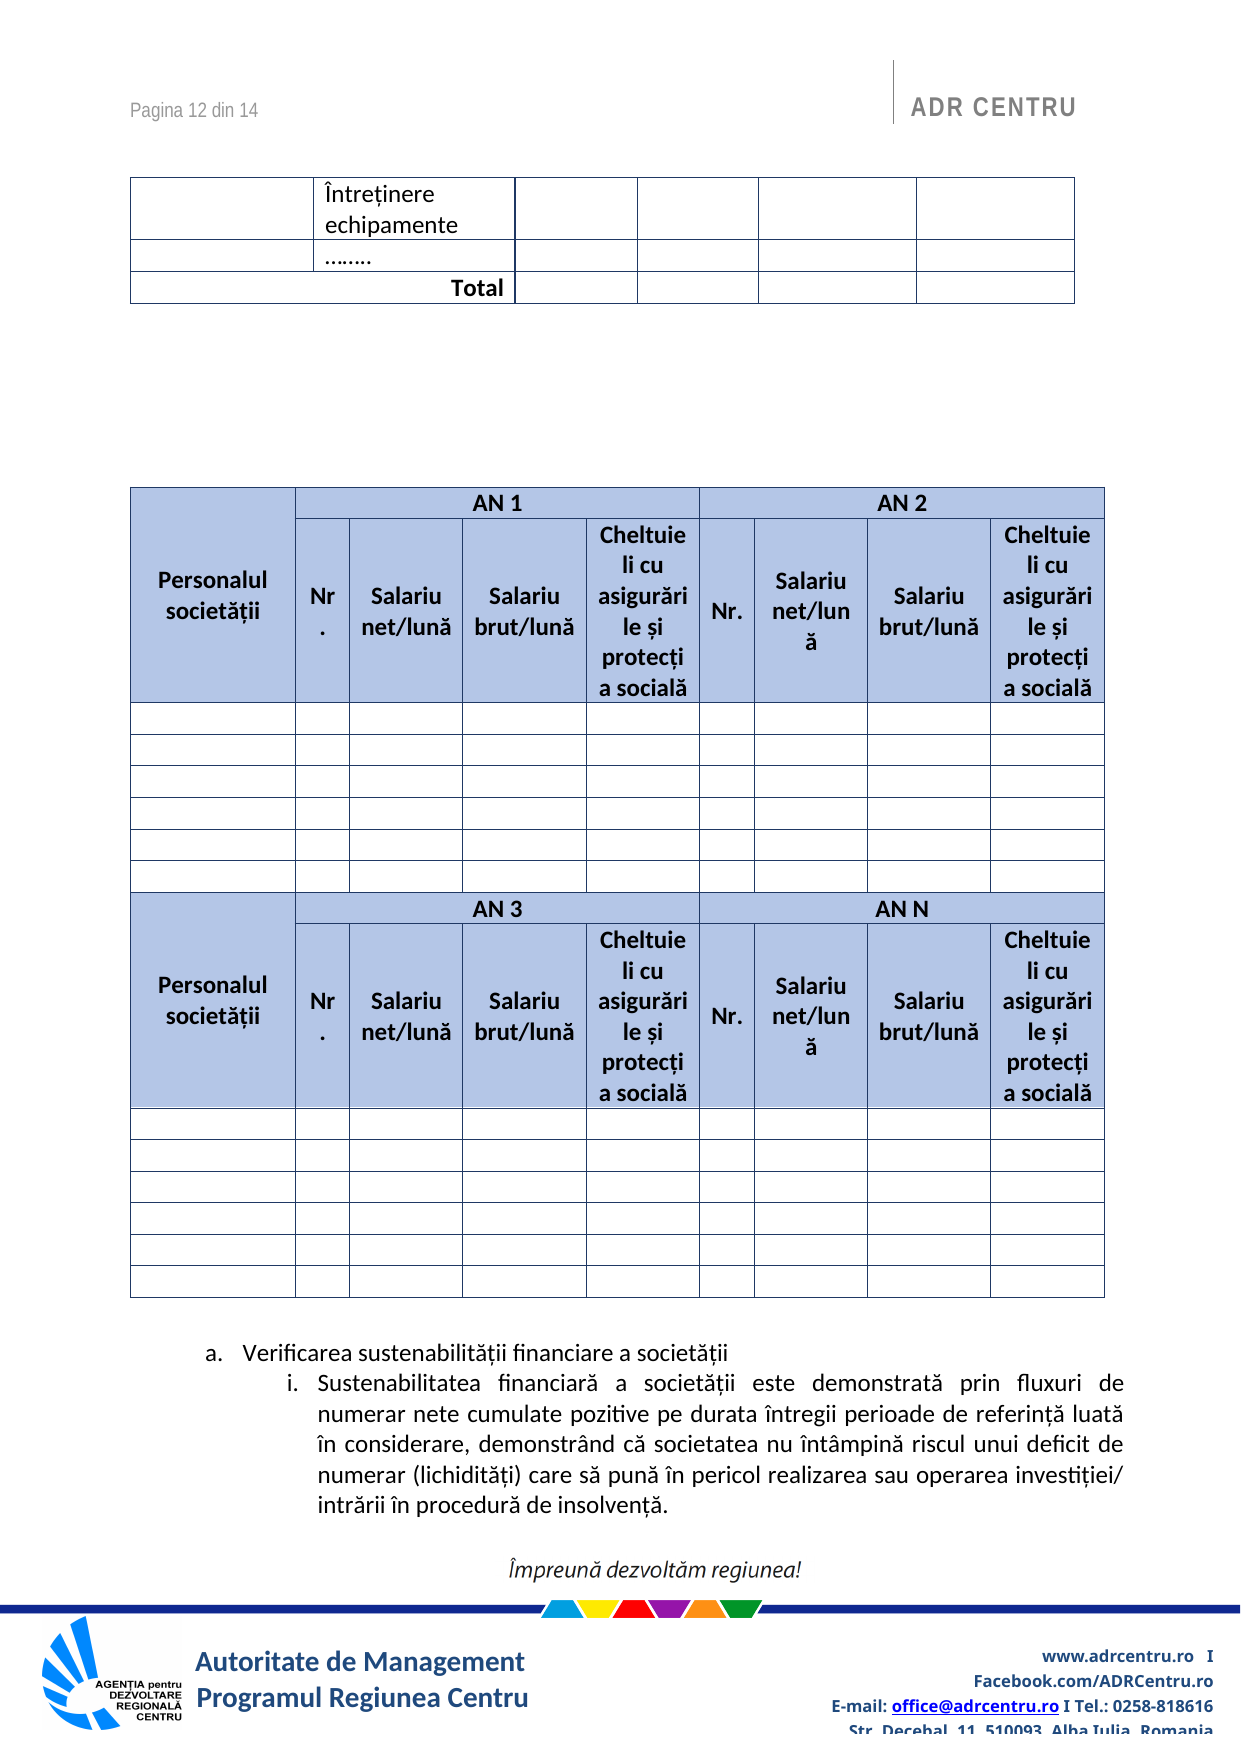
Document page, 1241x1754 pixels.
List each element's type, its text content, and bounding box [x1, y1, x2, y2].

table_cell AN N [700, 893, 1104, 923]
table_cell [700, 1109, 754, 1139]
table_cell [516, 178, 637, 239]
table_cell [917, 240, 1074, 271]
table_cell [991, 766, 1104, 797]
table_cell Salariu brut/lună [868, 519, 990, 702]
table_cell [350, 735, 462, 765]
table_cell [700, 1140, 754, 1171]
table_cell [700, 703, 754, 734]
table_cell [516, 240, 637, 271]
table_cell [868, 1203, 990, 1234]
table_cell [463, 1109, 586, 1139]
table_cell Cheltuieli cu asigurările și protecția socială [587, 519, 699, 702]
table_cell [755, 703, 867, 734]
table_cell [755, 830, 867, 860]
table_cell [296, 830, 349, 860]
table_cell [868, 1235, 990, 1265]
table_cell [755, 1109, 867, 1139]
table_cell [991, 1172, 1104, 1202]
table_cell [587, 1235, 699, 1265]
table_cell [587, 1203, 699, 1234]
table_cell Personalul societății [131, 893, 295, 1107]
table_header AN 2 [700, 488, 1104, 518]
table_cell [991, 703, 1104, 734]
table_cell [516, 272, 637, 302]
table_cell Salariu net/lună [755, 519, 867, 702]
table_cell [296, 1235, 349, 1265]
table_cell [350, 861, 462, 892]
table_cell [463, 766, 586, 797]
table_cell [296, 703, 349, 734]
table_cell [700, 1266, 754, 1297]
table_cell [350, 703, 462, 734]
table_cell [350, 1266, 462, 1297]
table_cell [700, 798, 754, 828]
table_cell [463, 703, 586, 734]
table_header Personalul societății [131, 488, 295, 702]
table_cell [587, 830, 699, 860]
table_cell [350, 830, 462, 860]
table_cell [638, 240, 758, 271]
table_cell [587, 861, 699, 892]
table_cell Nr. [700, 519, 754, 702]
table_cell [759, 240, 916, 271]
table_cell Salariu net/lună [350, 924, 462, 1107]
table_cell [755, 766, 867, 797]
table_cell [868, 703, 990, 734]
table_cell Cheltuieli cu asigurările și protecția socială [991, 519, 1104, 702]
table_cell [587, 703, 699, 734]
table_cell [131, 798, 295, 828]
table_cell [463, 1140, 586, 1171]
table_cell [296, 1266, 349, 1297]
table_cell [131, 1235, 295, 1265]
table_cell [868, 1172, 990, 1202]
table_cell Salariu brut/lună [868, 924, 990, 1107]
table_cell [350, 1109, 462, 1139]
picture [495, 1556, 814, 1583]
table_cell [131, 1172, 295, 1202]
table_cell [991, 735, 1104, 765]
table_cell [296, 1172, 349, 1202]
table_cell [755, 1172, 867, 1202]
table_cell [131, 1109, 295, 1139]
table_cell [991, 1203, 1104, 1234]
table_cell [587, 798, 699, 828]
table_cell [463, 1203, 586, 1234]
table_cell [131, 1203, 295, 1234]
list Verificarea sustenabilității financiare a societății [205, 1337, 1125, 1367]
table_cell [755, 861, 867, 892]
table_cell [587, 1140, 699, 1171]
table_cell [868, 861, 990, 892]
table_cell Salariu brut/lună [463, 519, 586, 702]
table_cell Salariu net/lună [350, 519, 462, 702]
table_cell …….. [314, 240, 514, 271]
table_cell [755, 1266, 867, 1297]
table_cell [131, 861, 295, 892]
picture [0, 1600, 550, 1730]
table_cell [868, 735, 990, 765]
table_cell [587, 1172, 699, 1202]
table_cell [296, 1203, 349, 1234]
table_cell [463, 798, 586, 828]
table_cell Cheltuieli cu asigurările și protecția socială [587, 924, 699, 1107]
table_cell Nr. [296, 924, 349, 1107]
table_cell [991, 830, 1104, 860]
table_cell [868, 1109, 990, 1139]
table_cell [991, 1266, 1104, 1297]
table_cell Salariu net/lună [755, 924, 867, 1107]
table_cell [131, 766, 295, 797]
table_cell [991, 861, 1104, 892]
table_cell Cheltuieli cu asigurările și protecția socială [991, 924, 1104, 1107]
table_cell [868, 830, 990, 860]
table_cell [991, 1235, 1104, 1265]
table_cell [131, 703, 295, 734]
table_cell [350, 798, 462, 828]
table_cell [700, 1203, 754, 1234]
table_cell [587, 766, 699, 797]
table_cell [463, 735, 586, 765]
table_cell [700, 1172, 754, 1202]
table_cell [700, 766, 754, 797]
table_cell [991, 798, 1104, 828]
table_cell [463, 830, 586, 860]
table_cell [638, 178, 758, 239]
table_cell [759, 272, 916, 302]
table_cell [991, 1109, 1104, 1139]
table_cell [587, 1266, 699, 1297]
picture [574, 1600, 1241, 1618]
table_cell [463, 1266, 586, 1297]
table_cell [755, 798, 867, 828]
table_cell [755, 735, 867, 765]
table_cell [296, 1140, 349, 1171]
table_header AN 1 [296, 488, 699, 518]
table_cell [700, 861, 754, 892]
table_cell [463, 861, 586, 892]
table_cell [350, 766, 462, 797]
table_cell Întreținere echipamente [314, 178, 514, 239]
table_cell [587, 735, 699, 765]
table_cell [868, 798, 990, 828]
table_cell Salariu brut/lună [463, 924, 586, 1107]
table_cell [587, 1109, 699, 1139]
table_cell [463, 1172, 586, 1202]
table_cell [131, 178, 313, 239]
table_cell [917, 178, 1074, 239]
table_cell [759, 178, 916, 239]
table_cell [131, 735, 295, 765]
table_cell [350, 1235, 462, 1265]
table_cell [868, 766, 990, 797]
table_cell Nr. [296, 519, 349, 702]
table_cell [755, 1140, 867, 1171]
table_cell [700, 1235, 754, 1265]
table_cell [350, 1140, 462, 1171]
table_cell [350, 1172, 462, 1202]
table_cell [463, 1235, 586, 1265]
table_cell [131, 1140, 295, 1171]
table_cell Total [131, 272, 514, 302]
table_cell [700, 735, 754, 765]
table_cell [755, 1235, 867, 1265]
table_cell [296, 861, 349, 892]
table_cell [296, 735, 349, 765]
table_cell [296, 766, 349, 797]
table_cell [991, 1140, 1104, 1171]
table_cell [131, 1266, 295, 1297]
table_cell [868, 1266, 990, 1297]
table_cell [350, 1203, 462, 1234]
table_cell [296, 1109, 349, 1139]
table_cell [131, 830, 295, 860]
table_cell [638, 272, 758, 302]
table_cell [296, 798, 349, 828]
table_cell [700, 830, 754, 860]
table_cell Nr. [700, 924, 754, 1107]
table_cell [917, 272, 1074, 302]
list Sustenabilitatea financiară a societății este demonstrată prin fluxuri de numerar nete cumulate pozitive pe durata întregii perioade de referință luată în considerare, demonstrând că societatea nu întâmpină riscul unui deficit de numerar (lichidități) care să pună în pericol realizarea sau operarea investiției/ intrării în procedură de insolvență. [299, 1367, 1125, 1520]
table_cell [755, 1203, 867, 1234]
table_cell [131, 240, 313, 271]
table_cell AN 3 [296, 893, 699, 923]
table_cell [868, 1140, 990, 1171]
